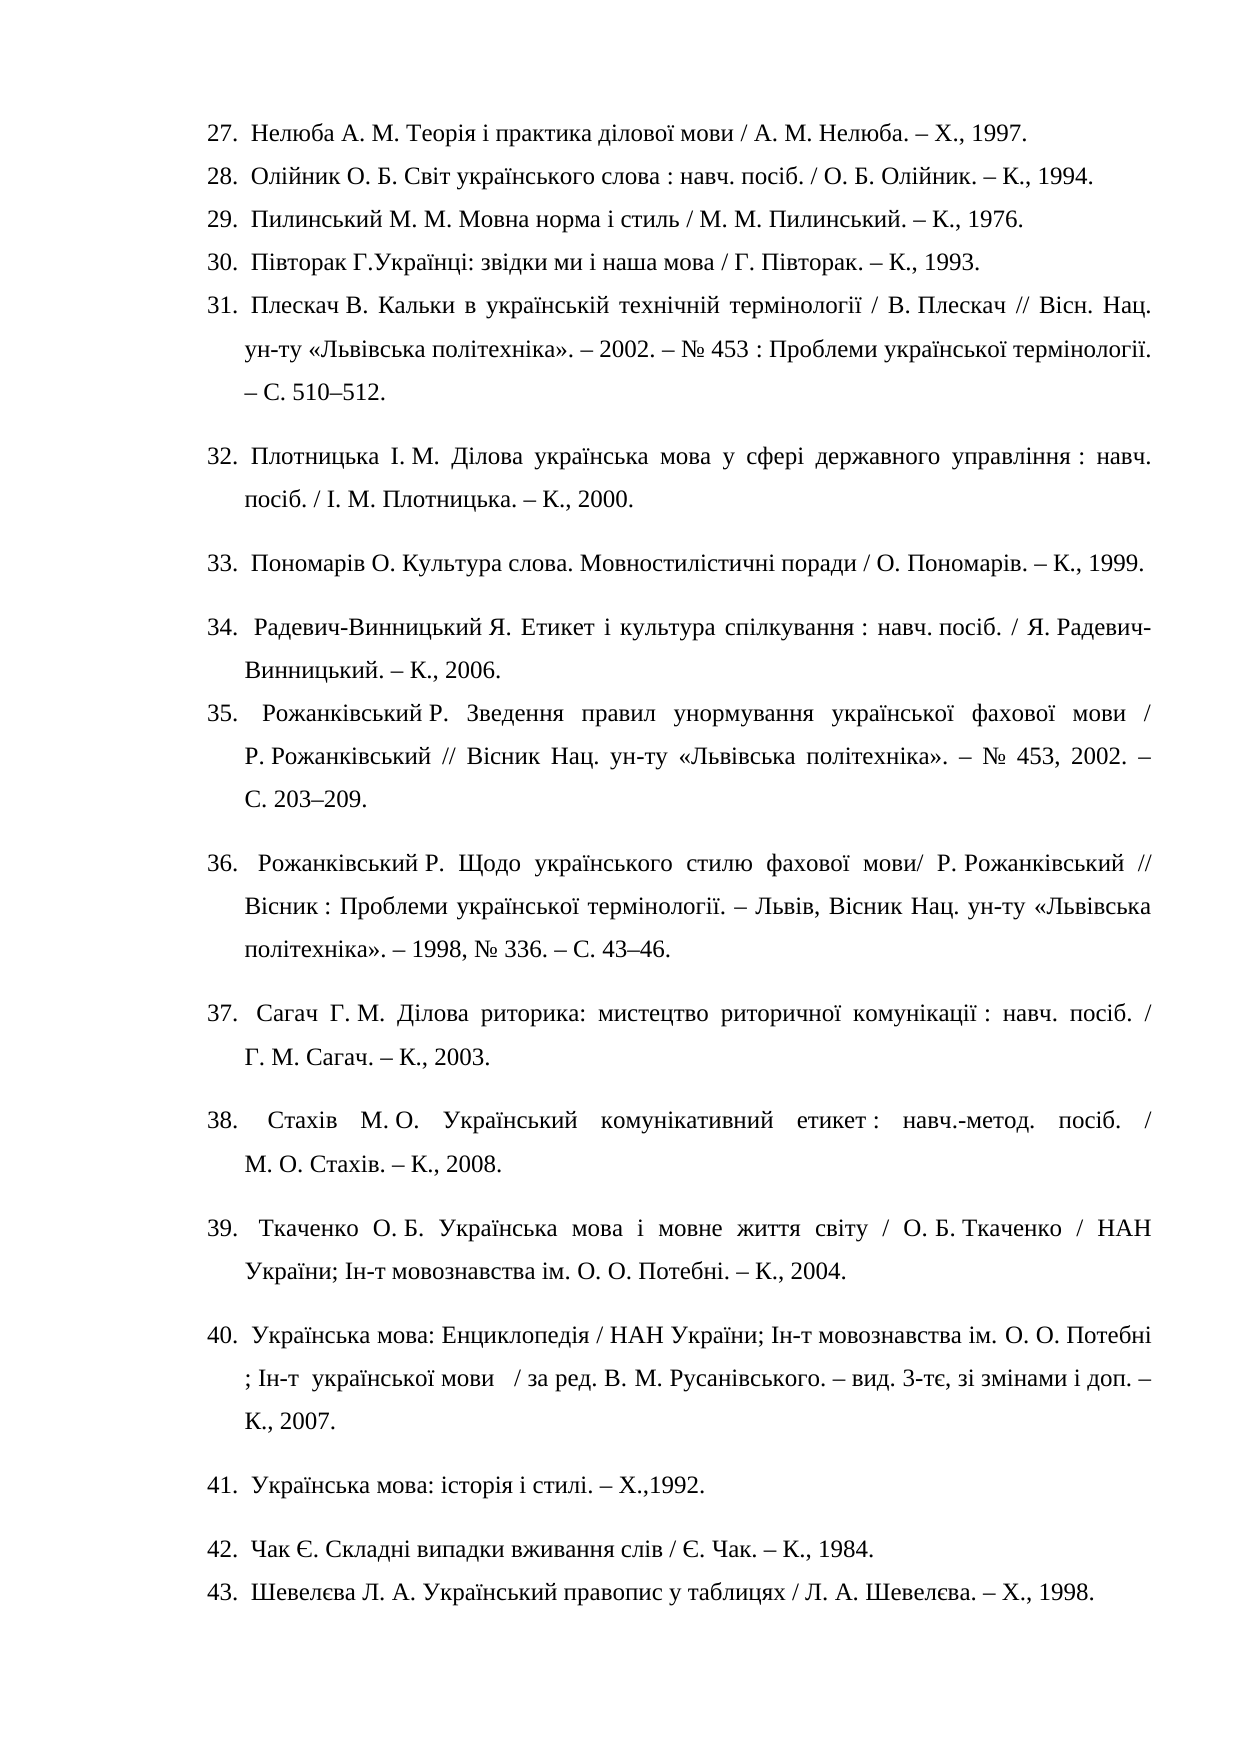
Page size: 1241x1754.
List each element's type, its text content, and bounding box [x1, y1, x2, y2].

list Ткаченко О. Б. Українська мова і мовне життя світу / О. Б. Ткаченко / НАН України; Ін-т мовознавства ім. О. О. Потебні. – К., 2004. [207, 1213, 1152, 1284]
list Пономарів О. Культура слова. Мовностилістичні поради / О. Пономарів. – К., 1999. [207, 548, 1152, 577]
list Стахів М. О. Український комунікативний етикет : навч.-метод. посіб. / М. О. Стахів. – К., 2008. [207, 1106, 1152, 1177]
list Нелюба А. М. Теорія і практика ділової мови / А. М. Нелюба. – Х., 1997. [207, 118, 1152, 147]
list Українська мова: Енциклопедія / НАН України; Ін-т мовознавства ім. О. О. Потебні ; Ін-т української мови / за ред. В. М. Русанівського. – вид. 3-тє, зі змінами і доп. – К., 2007. [207, 1320, 1152, 1435]
list Рожанківський Р. Щодо українського стилю фахової мови/ Р. Рожанківський // Вісник : Проблеми української термінології. – Львів, Вісник Нац. ун-ту «Львівська політехніка». – 1998, № 336. – С. 43–46. [207, 848, 1152, 963]
list Олійник О. Б. Світ українського слова : навч. посіб. / О. Б. Олійник. – К., 1994. [207, 161, 1152, 190]
list Пилинський М. М. Мовна норма і стиль / М. М. Пилинський. – К., 1976. [207, 204, 1152, 233]
list Шевелєва Л. А. Український правопис у таблицях / Л. А. Шевелєва. – Х., 1998. [207, 1577, 1152, 1606]
list Сагач Г. М. Ділова риторика: мистецтво риторичної комунікації : навч. посіб. / Г. М. Сагач. – К., 2003. [207, 998, 1152, 1070]
list Радевич-Винницький Я. Етикет і культура спілкування : навч. посіб. / Я. Радевич-Винницький. – К., 2006. [207, 612, 1152, 684]
list Плотницька І. М. Ділова українська мова у сфері державного управління : навч. посіб. / І. М. Плотницька. – К., 2000. [207, 441, 1152, 513]
list Українська мова: історія і стилі. – Х.,1992. [207, 1470, 1152, 1499]
list Плескач В. Кальки в українській технічній термінології / В. Плескач // Вісн. Нац. ун-ту «Львівська політехніка». – 2002. – № 453 : Проблеми української термінології. – С. 510–512. [207, 291, 1152, 406]
list Півторак Г.Українці: звідки ми і наша мова / Г. Півторак. – К., 1993. [207, 247, 1152, 276]
list Чак Є. Складні випадки вживання слів / Є. Чак. – К., 1984. [207, 1534, 1152, 1563]
list Рожанківський Р. Зведення правил унормування української фахової мови / Р. Рожанківський // Вісник Нац. ун-ту «Львівська політехніка». – № 453, 2002. – С. 203–209. [207, 698, 1152, 813]
